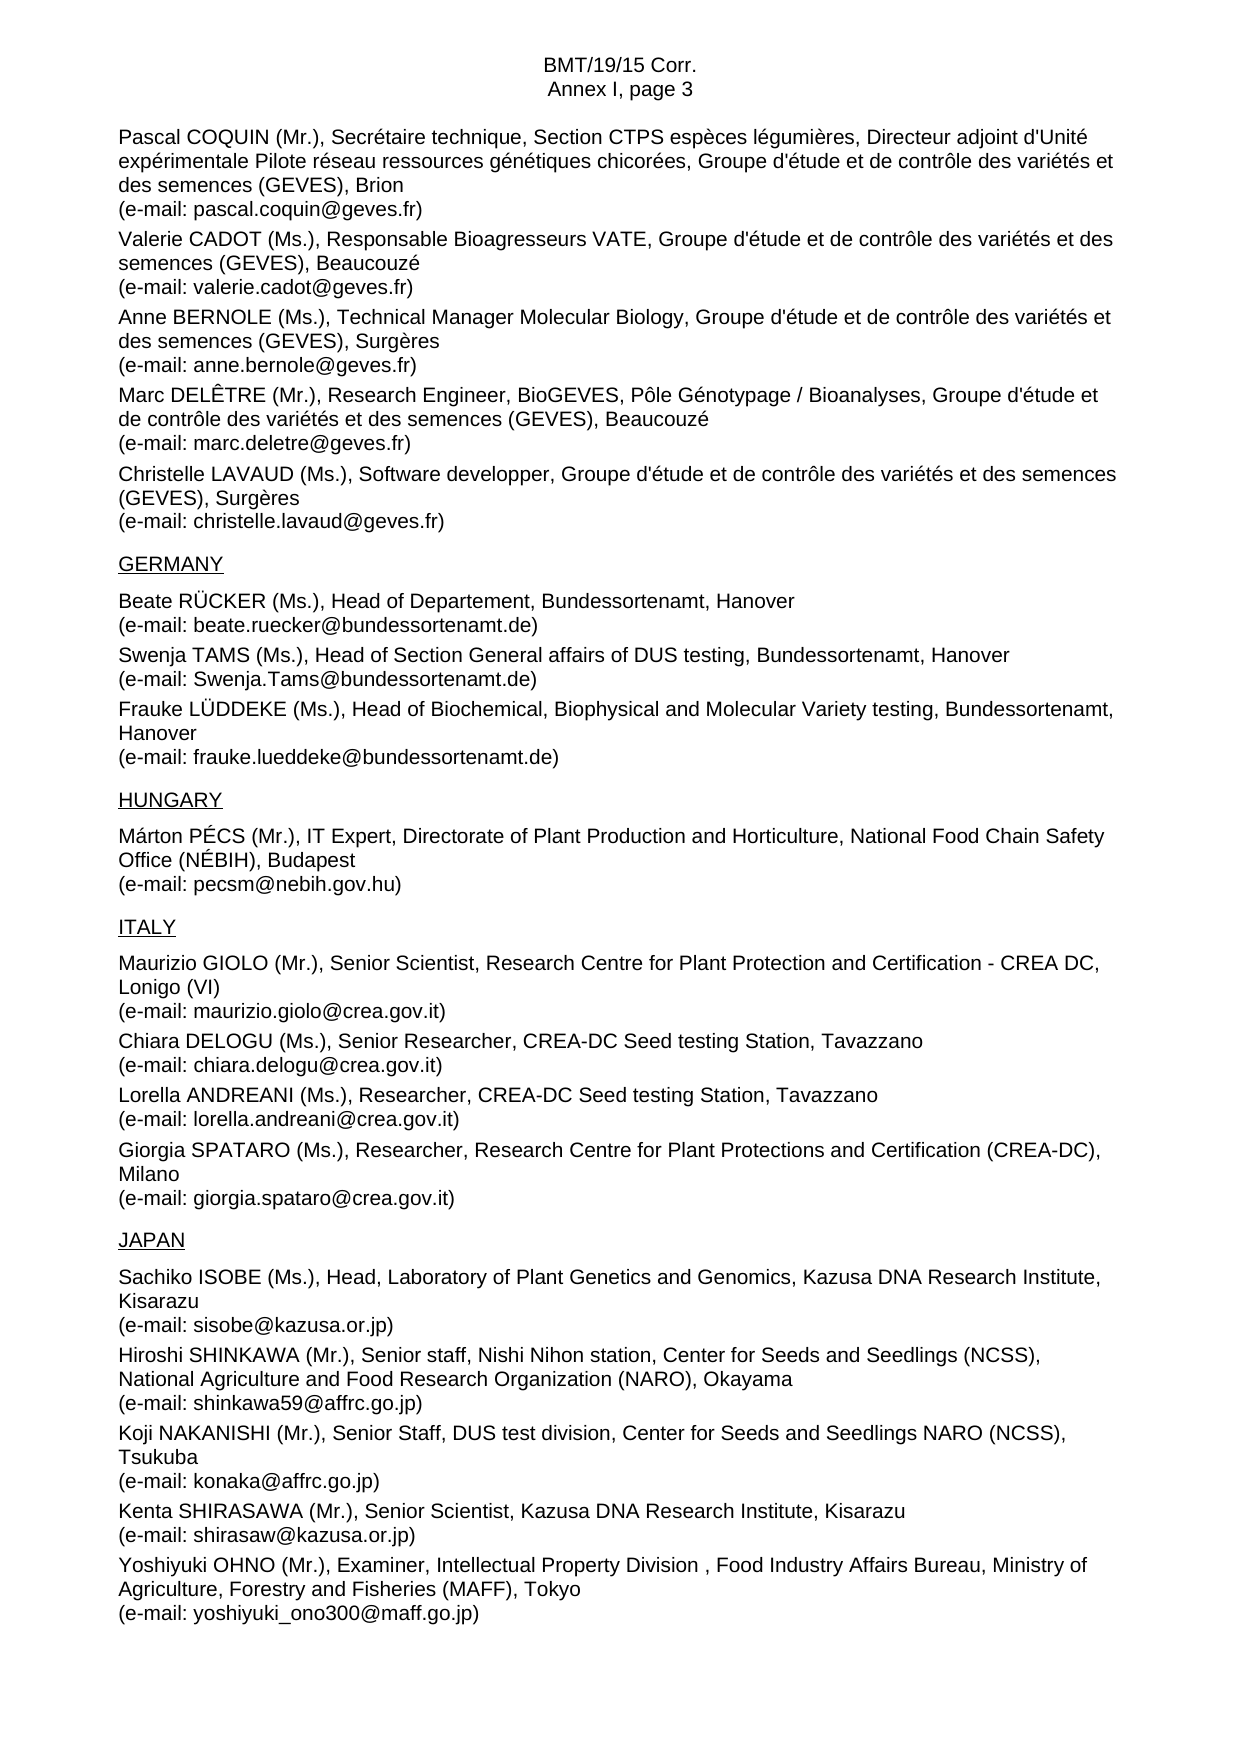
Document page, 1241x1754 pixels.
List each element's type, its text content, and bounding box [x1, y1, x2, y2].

text Márton PÉCS (Mr.), IT Expert, Directorate of Plant Production and Horticulture, National Food Chain Safety Office (NÉBIH), Budapest (e-mail: pecsm@nebih.gov.hu) [118, 824, 1122, 896]
text Frauke LÜDDEKE (Ms.), Head of Biochemical, Biophysical and Molecular Variety testing, Bundessortenamt, Hanover (e-mail: frauke.lueddeke@bundessortenamt.de) [118, 697, 1122, 769]
text Valerie CADOT (Ms.), Responsable Bioagresseurs VATE, Groupe d'étude et de contrôle des variétés et des semences (GEVES), Beaucouzé (e-mail: valerie.cadot@geves.fr) [118, 227, 1122, 299]
text GERMANY [118, 552, 1122, 576]
text HUNGARY [118, 787, 1122, 811]
text Christelle LAVAUD (Ms.), Software developper, Groupe d'étude et de contrôle des variétés et des semences (GEVES), Surgères (e-mail: christelle.lavaud@geves.fr) [118, 461, 1122, 533]
text Beate RÜCKER (Ms.), Head of Departement, Bundessortenamt, Hanover (e-mail: beate.ruecker@bundessortenamt.de) [118, 588, 1122, 636]
text Chiara DELOGU (Ms.), Senior Researcher, CREA-DC Seed testing Station, Tavazzano (e-mail: chiara.delogu@crea.gov.it) [118, 1029, 1122, 1077]
text Sachiko ISOBE (Ms.), Head, Laboratory of Plant Genetics and Genomics, Kazusa DNA Research Institute, Kisarazu (e-mail: sisobe@kazusa.or.jp) [118, 1264, 1122, 1336]
text Hiroshi SHINKAWA (Mr.), Senior staff, Nishi Nihon station, Center for Seeds and Seedlings (NCSS), National Agriculture and Food Research Organization (NARO), Okayama (e-mail: shinkawa59@affrc.go.jp) [118, 1343, 1122, 1414]
text Giorgia SPATARO (Ms.), Researcher, Research Centre for Plant Protections and Certification (CREA-DC), Milano (e-mail: giorgia.spataro@crea.gov.it) [118, 1137, 1122, 1209]
text ITALY [118, 914, 1122, 938]
text Kenta SHIRASAWA (Mr.), Senior Scientist, Kazusa DNA Research Institute, Kisarazu (e-mail: shirasaw@kazusa.or.jp) [118, 1499, 1122, 1547]
text Anne BERNOLE (Ms.), Technical Manager Molecular Biology, Groupe d'étude et de contrôle des variétés et des semences (GEVES), Surgères (e-mail: anne.bernole@geves.fr) [118, 305, 1122, 377]
text Maurizio GIOLO (Mr.), Senior Scientist, Research Centre for Plant Protection and Certification - CREA DC, Lonigo (VI) (e-mail: maurizio.giolo@crea.gov.it) [118, 951, 1122, 1023]
text Pascal COQUIN (Mr.), Secrétaire technique, Section CTPS espèces légumières, Directeur adjoint d'Unité expérimentale Pilote réseau ressources génétiques chicorées, Groupe d'étude et de contrôle des variétés et des semences (GEVES), Brion (e-mail: pascal.coquin@geves.fr) [118, 125, 1122, 221]
text Marc DELÊTRE (Mr.), Research Engineer, BioGEVES, Pôle Génotypage / Bioanalyses, Groupe d'étude et de contrôle des variétés et des semences (GEVES), Beaucouzé (e-mail: marc.deletre@geves.fr) [118, 383, 1122, 455]
text Koji NAKANISHI (Mr.), Senior Staff, DUS test division, Center for Seeds and Seedlings NARO (NCSS), Tsukuba (e-mail: konaka@affrc.go.jp) [118, 1421, 1122, 1493]
text Lorella ANDREANI (Ms.), Researcher, CREA-DC Seed testing Station, Tavazzano (e-mail: lorella.andreani@crea.gov.it) [118, 1083, 1122, 1131]
text Swenja TAMS (Ms.), Head of Section General affairs of DUS testing, Bundessortenamt, Hanover (e-mail: Swenja.Tams@bundessortenamt.de) [118, 643, 1122, 691]
text Yoshiyuki OHNO (Mr.), Examiner, Intellectual Property Division , Food Industry Affairs Bureau, Ministry of Agriculture, Forestry and Fisheries (MAFF), Tokyo (e-mail: yoshiyuki_ono300@maff.go.jp) [118, 1553, 1122, 1625]
text JAPAN [118, 1228, 1122, 1252]
